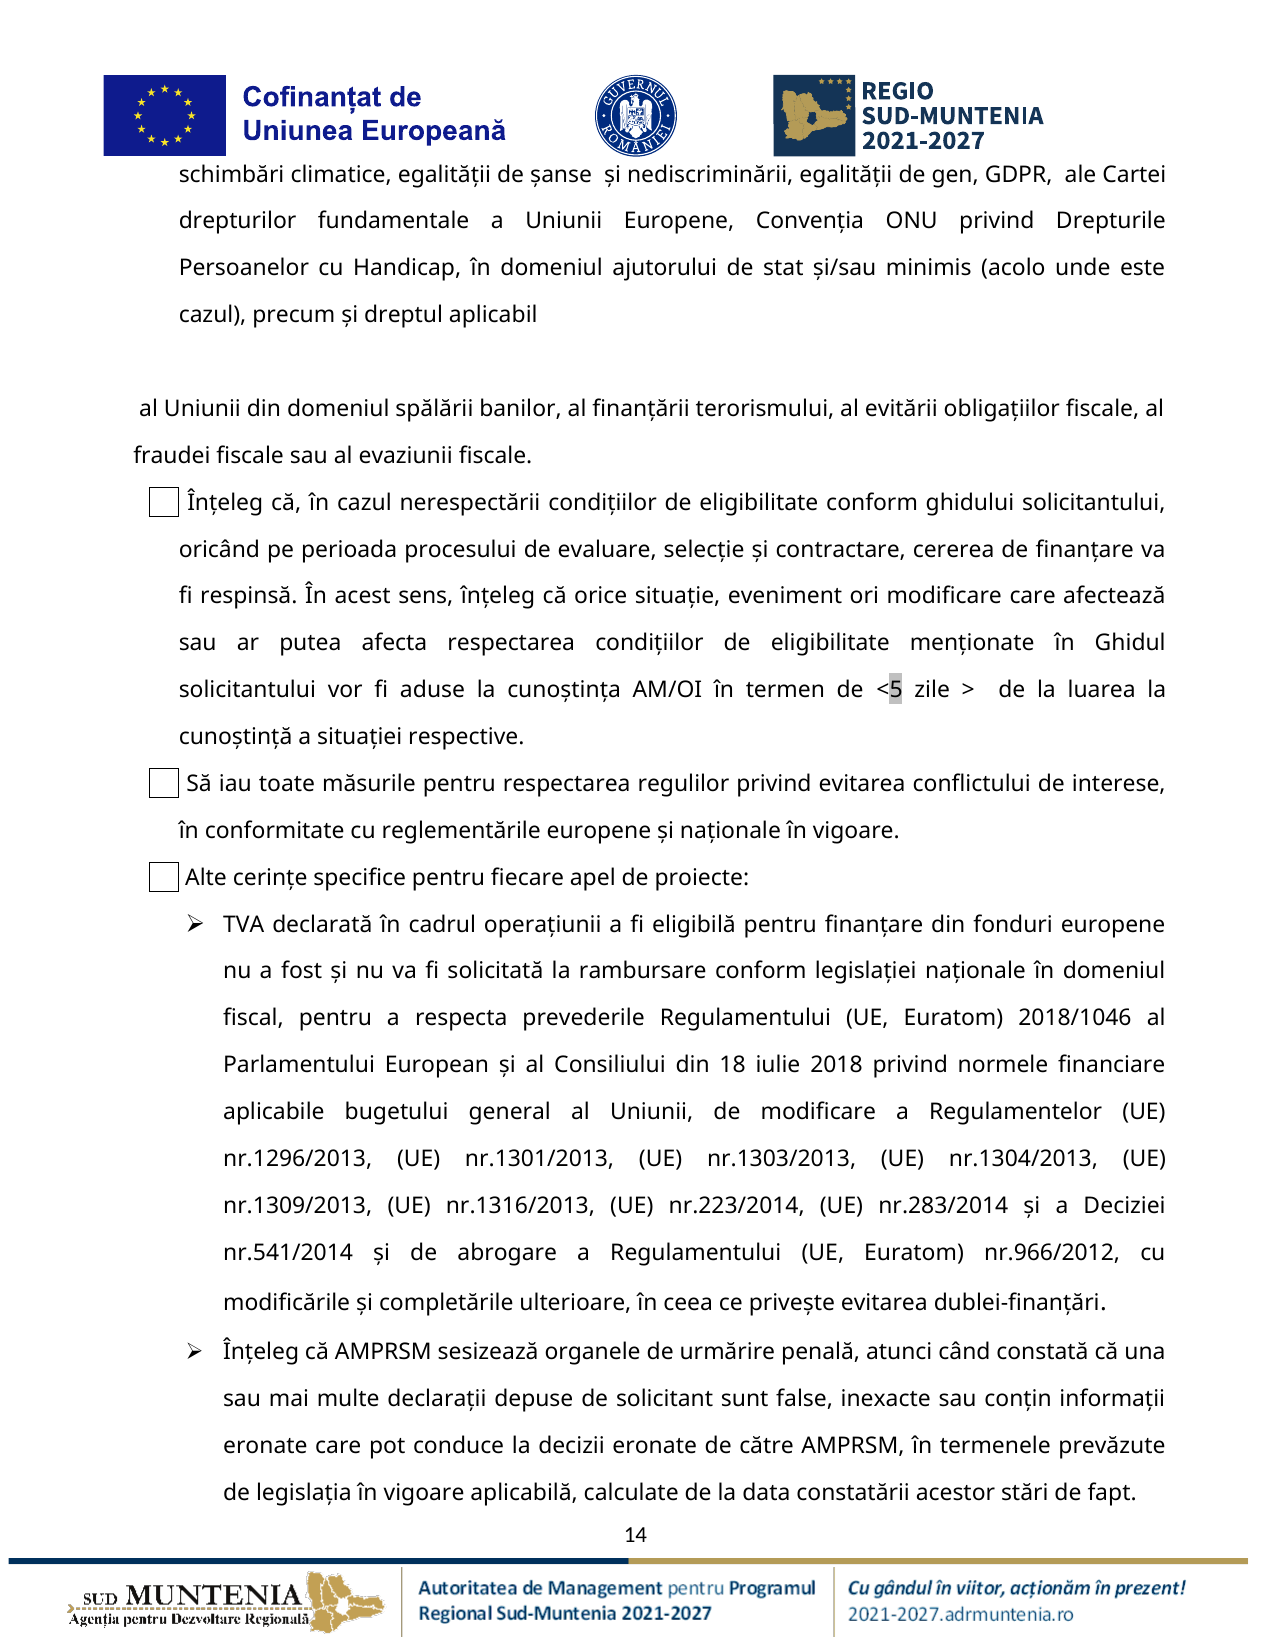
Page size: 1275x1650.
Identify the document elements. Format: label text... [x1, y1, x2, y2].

list Înțeleg că AMPRSM sesizează organele de urmărire penală, atunci când constată că una sau mai multe declarații depuse de solicitant sunt false, inexacte sau conțin informații eronate care pot conduce la decizii eronate de către AMPRSM, în termenele prevăzute de legislația în vigoare aplicabilă, calculate de la data constatării acestor stări de fapt. [185, 1335, 1167, 1507]
list al Uniunii din domeniul spălării banilor, al finanțării terorismului, al evitării obligațiilor fiscale, al [133, 392, 1167, 423]
list Alte cerințe specifice pentru fiecare apel de proiecte: [148, 861, 1167, 892]
list fraudei fiscale sau al evaziunii fiscale. [133, 439, 1167, 470]
picture [8, 1558, 1249, 1638]
list TVA declarată în cadrul operațiunii a fi eligibilă pentru finanțare din fonduri europene nu a fost și nu va fi solicitată la rambursare conform legislației naționale în domeniul fiscal, pentru a respecta prevederile Regulamentului (UE, Euratom) 2018/1046 al Parlamentului European și al Consiliului din 18 iulie 2018 privind normele financiare aplicabile bugetului general al Uniunii, de modificare a Regulamentelor (UE) nr.1296/2013, (UE) nr.1301/2013, (UE) nr.1303/2013, (UE) nr.1304/2013, (UE) nr.1309/2013, (UE) nr.1316/2013, (UE) nr.223/2014, (UE) nr.283/2014 și a Deciziei nr.541/2014 și de abrogare a Regulamentului (UE, Euratom) nr.966/2012, cu modificările și completările ulterioare, în ceea ce privește evitarea dublei-finanțări. [185, 907, 1167, 1318]
list Înțeleg că, în cazul nerespectării condițiilor de eligibilitate conform ghidului solicitantului, oricând pe perioada procesului de evaluare, selecție și contractare, cererea de finanțare va fi respinsă. În acest sens, înțeleg că orice situație, eveniment ori modificare care afectează sau ar putea afecta respectarea condițiilor de eligibilitate menționate în Ghidul solicitantului vor fi aduse la cunoștința AM/OI în termen de <5 zile > de la luarea la cunoștință a situației respective. [148, 486, 1167, 751]
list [133, 157, 1167, 329]
list Să iau toate măsurile pentru respectarea regulilor privind evitarea conflictului de interese, în conformitate cu reglementările europene și naționale în vigoare. [148, 767, 1167, 845]
